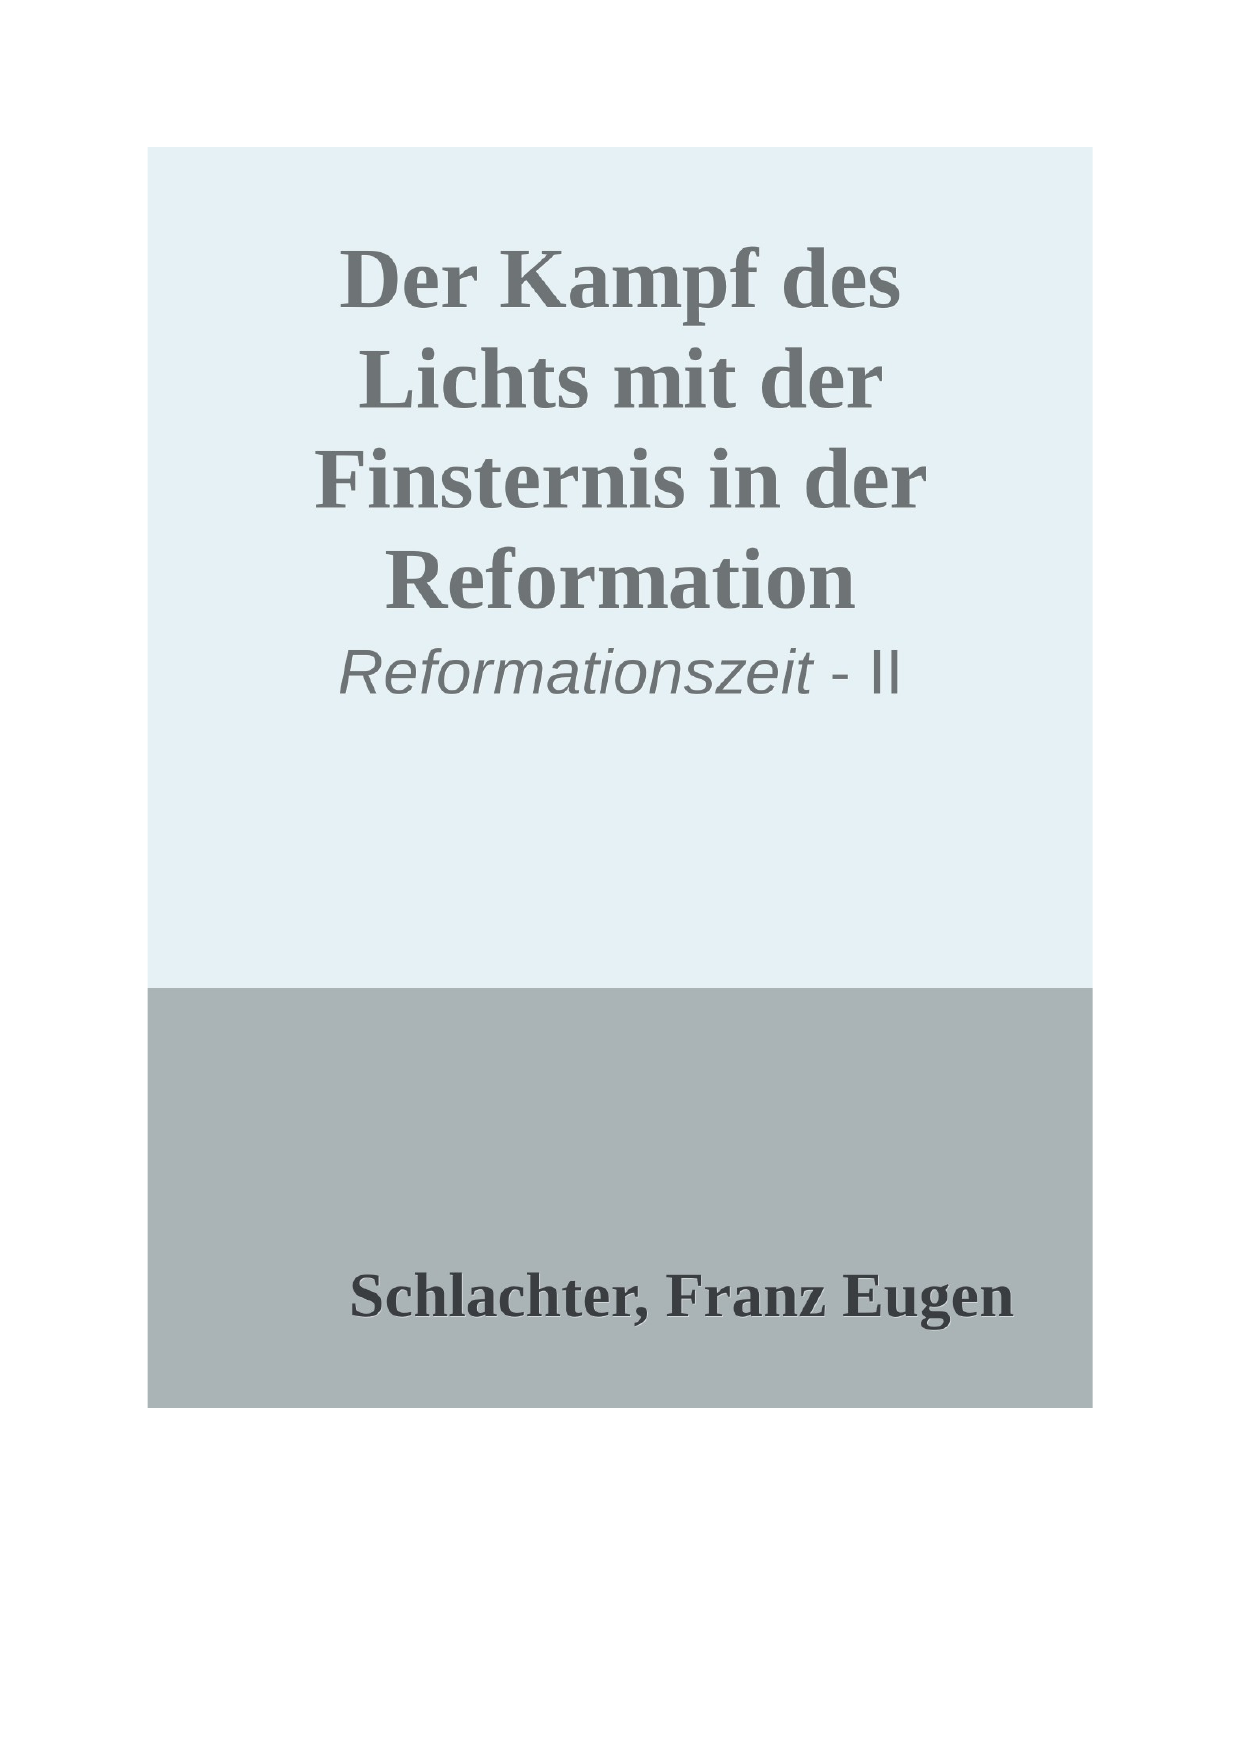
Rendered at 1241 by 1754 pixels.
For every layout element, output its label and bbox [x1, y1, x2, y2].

picture [147, 147, 1093, 1408]
